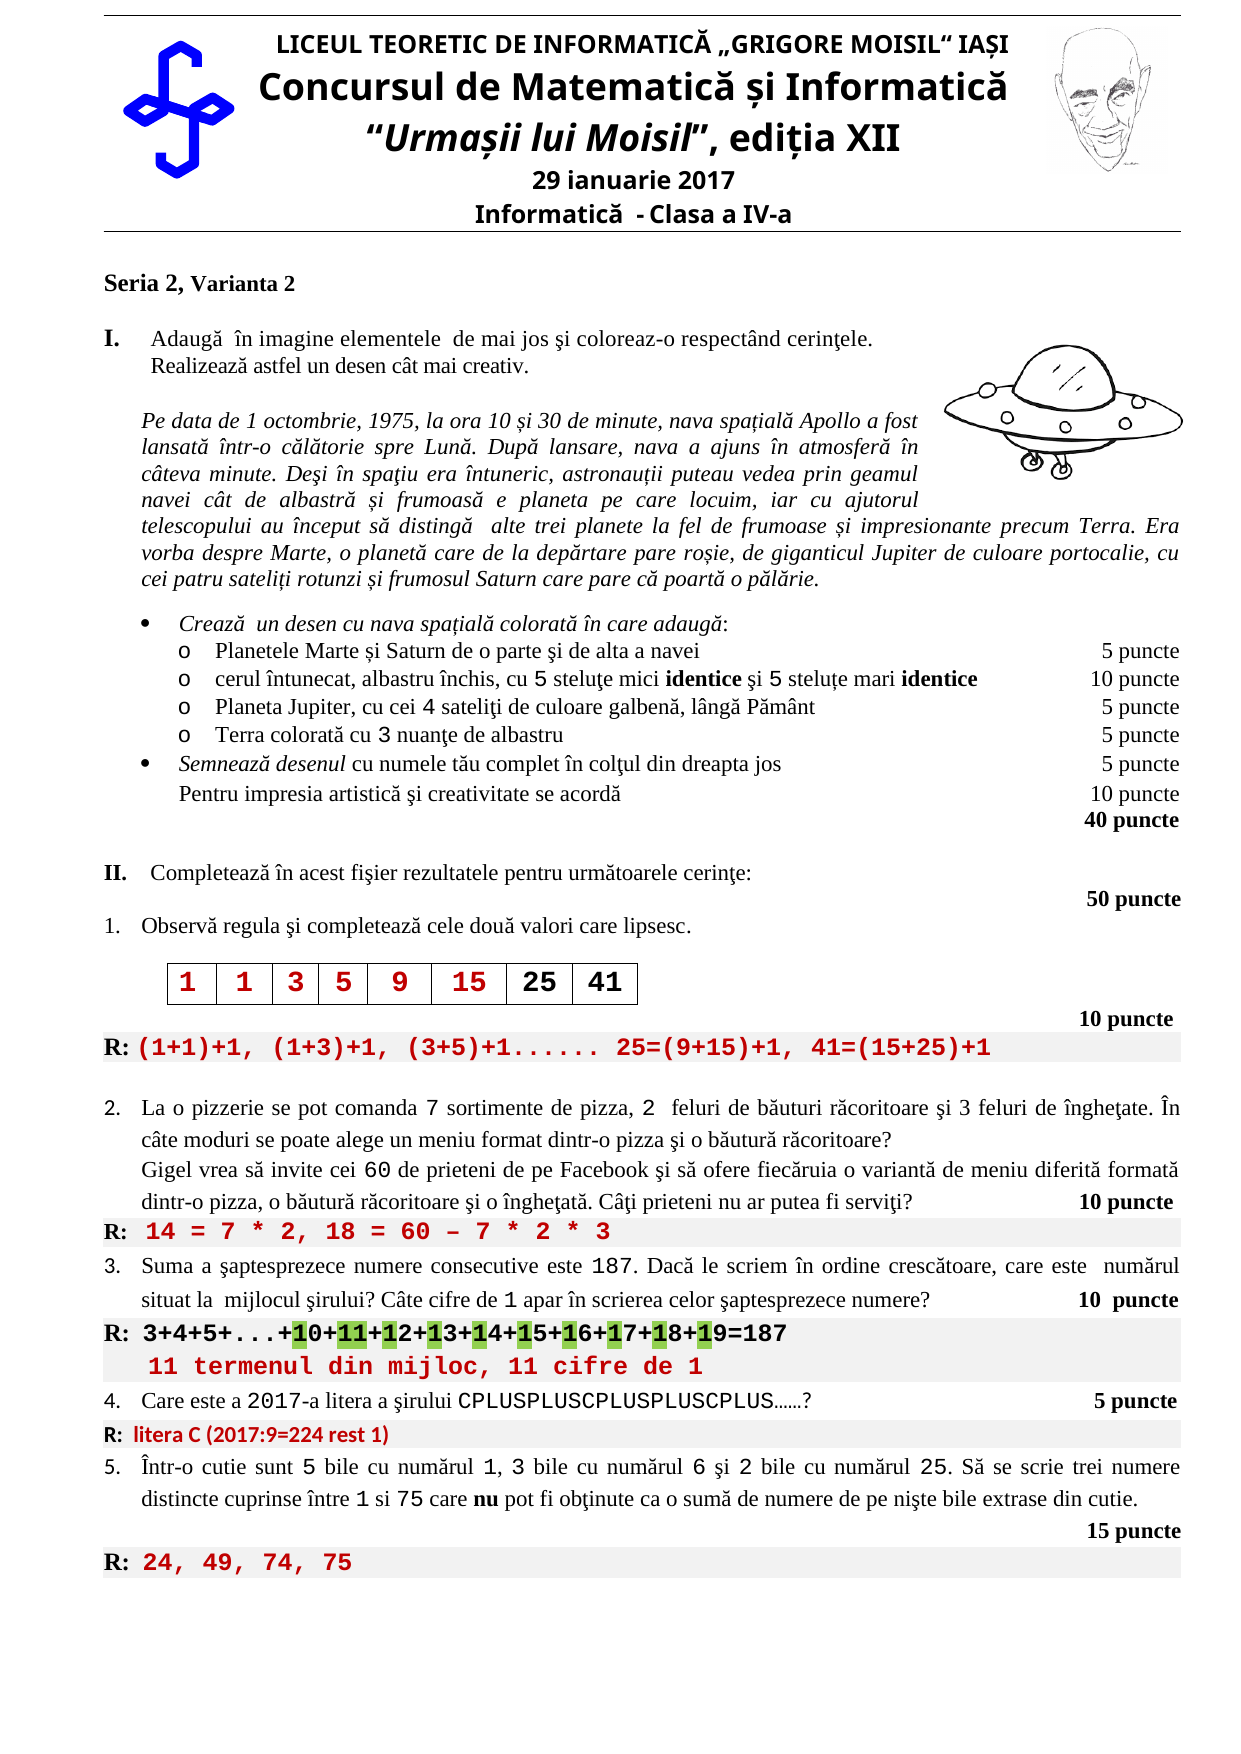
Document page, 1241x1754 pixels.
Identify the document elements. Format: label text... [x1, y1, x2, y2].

table_header 1 [168, 964, 216, 1004]
list Suma a şaptesprezece numere consecutive este 187. Dacă le scriem în ordine crescătoare, care este numărul situat la mijlocul şirului? Câte cifre de 1 apar în scrierea celor şaptesprezece numere? 10 puncte [103, 1252, 1181, 1314]
text Pe data de 1 octombrie, 1975, la ora 10 și 30 de minute, nava spațială Apollo a fost lansată într-o călătorie spre Lună. După lansare, nava a ajuns în atmosferă în câteva minute. Deşi în spaţiu era întuneric, astronauții puteau vedea prin geamul navei cât de albastră și frumoasă e planeta pe care locuim, iar cu ajutorul telescopului au început să distingă alte trei planete la fel de frumoase și impresionante precum Terra. Era vorba despre Marte, o planetă care de la depărtare pare roșie, de giganticul Jupiter de culoare portocalie, cu cei patru sateliți rotunzi și frumosul Saturn care pare că poartă o pălărie. [141, 407, 1181, 591]
list Terra colorată cu 3 nuanţe de albastru 5 puncte [177, 722, 1181, 750]
text Realizează astfel un desen cât mai creativ. [150, 352, 938, 378]
table_header 41 [573, 964, 637, 1004]
list La o pizzerie se pot comanda 7 sortimente de pizza, 2 feluri de băuturi răcoritoare şi 3 feluri de îngheţate. În câte moduri se poate alege un meniu format dintr-o pizza şi o băutură răcoritoare? [103, 1093, 1181, 1152]
text Seria 2, Varianta 2 [103, 268, 1181, 297]
list cerul întunecat, albastru închis, cu 5 steluţe mici identice şi 5 steluțe mari identice 10 puncte [177, 665, 1181, 693]
text R: (1+1)+1, (1+3)+1, (3+5)+1...... 25=(9+15)+1, 41=(15+25)+1 [103, 1032, 1181, 1062]
table_header 5 [319, 964, 367, 1004]
table_header 3 [273, 964, 318, 1004]
list Observă regula şi completează cele două valori care lipsesc. [103, 912, 1181, 938]
list 15 puncte [141, 1517, 1181, 1544]
list Pentru impresia artistică şi creativitate se acordă 10 puncte [178, 780, 1181, 806]
list R: 24, 49, 74, 75 [103, 1547, 1181, 1578]
text 50 puncte [103, 885, 1181, 912]
list Planeta Jupiter, cu cei 4 sateliţi de culoare galbenă, lângă Pământ 5 puncte [177, 693, 1181, 722]
list R: 3+4+5+...+10+11+12+13+14+15+16+17+18+19=187 [103, 1318, 1181, 1349]
table_header 9 [368, 964, 431, 1004]
list R: litera C (2017:9=224 rest 1) [103, 1420, 1181, 1448]
list Semnează desenul cu numele tău complet în colţul din dreapta jos 5 puncte [141, 750, 1181, 776]
picture [938, 337, 1186, 491]
list Crează un desen cu nava spațială colorată în care adaugă: [141, 611, 1181, 637]
list Adaugă în imagine elementele de mai jos şi coloreaz-o respectând cerinţele. [103, 323, 1181, 352]
list Gigel vrea să invite cei 60 de prieteni de pe Facebook şi să ofere fiecăruia o variantă de meniu diferită formată dintr-o pizza, o băutură răcoritoare şi o îngheţată. Câţi prieteni nu ar putea fi serviţi? 10 puncte [141, 1156, 1181, 1214]
table_header 25 [507, 964, 572, 1004]
list Planetele Marte și Saturn de o parte şi de alta a navei 5 puncte [177, 637, 1181, 665]
list Într-o cutie sunt 5 bile cu numărul 1, 3 bile cu numărul 6 şi 2 bile cu numărul 25. Să se scrie trei numere distincte cuprinse între 1 si 75 care nu pot fi obţinute ca o sumă de numere de pe nişte bile extrase din cutie. [103, 1452, 1181, 1513]
list R: 14 = 7 * 2, 18 = 60 – 7 * 2 * 3 [103, 1218, 1181, 1247]
text 40 puncte [938, 806, 1181, 833]
list 11 termenul din mijloc, 11 cifre de 1 [103, 1354, 1181, 1382]
list Completează în acest fişier rezultatele pentru următoarele cerinţe: [103, 859, 1181, 885]
list Care este a 2017-a litera a şirului CPLUSPLUSCPLUSPLUSCPLUS……? 5 puncte [103, 1386, 1181, 1415]
text 10 puncte [133, 1005, 1181, 1032]
table_header 1 [217, 964, 272, 1004]
picture [1046, 26, 1169, 174]
table_header 15 [432, 964, 506, 1004]
